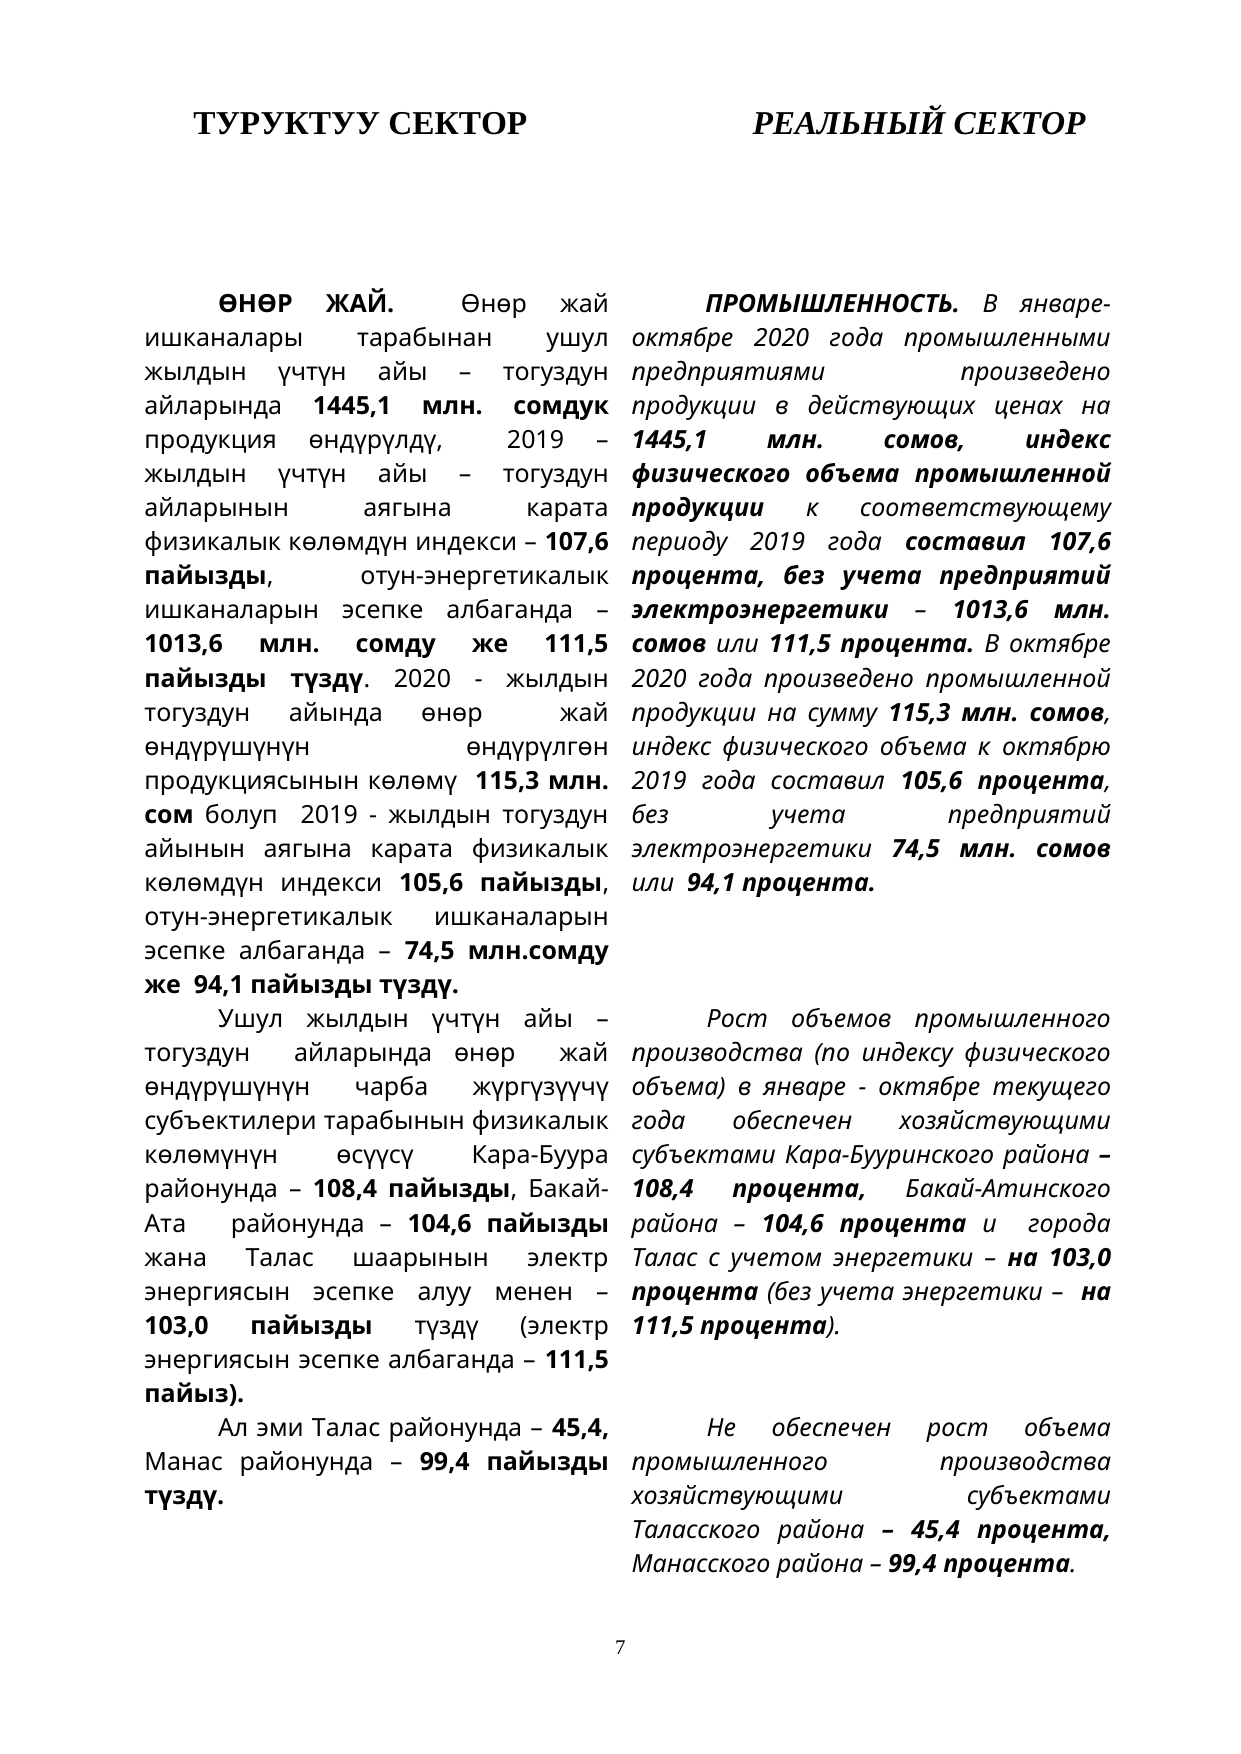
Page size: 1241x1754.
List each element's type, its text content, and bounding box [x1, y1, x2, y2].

table_header ӨНӨР ЖАЙ. Өнөр жай ишканалары тарабынан ушул жылдын үчтүн айы – тогуздун айларында 1445,1 млн. сомдук продукция өндүрүлдү, 2019 – жылдын үчтүн айы – тогуздун айларынын аягына карата физикалык көлөмдүн индекси – 107,6 пайызды, отун-энергетикалык ишканаларын эсепке албаганда – 1013,6 млн. сомду же 111,5 пайызды түздү. 2020 - жылдын тогуздун айында өнөр жай өндүрүшүнүн өндүрүлгөн продукциясынын көлөмү 115,3 млн. сом болуп 2019 - жылдын тогуздун айынын аягына карата физикалык көлөмдүн индекси 105,6 пайызды, отун-энергетикалык ишканаларын эсепке албаганда – 74,5 млн.сомду же 94,1 пайызды түздү. [133, 286, 620, 1001]
table_cell Ушул жылдын үчтүн айы – тогуздун айларында өнөр жай өндүрүшүнүн чарба жүргүзүүчү субъектилери тарабынын физикалык көлөмүнүн өсүүсү Кара-Буура районунда – 108,4 пайызды, Бакай-Ата районунда – 104,6 пайызды жана Талас шаарынын электр энергиясын эсепке алуу менен – 103,0 пайызды түздү (электр энергиясын эсепке албаганда – 111,5 пайыз). [133, 1001, 620, 1409]
table_cell Не обеспечен рост объема промышленного производства хозяйствующими субъектами Таласского района – 45,4 процента, Манасского района – 99,4 процента. [620, 1410, 1122, 1580]
table_cell Ал эми Талас районунда – 45,4, Манас районунда – 99,4 пайызды түздү. [133, 1410, 620, 1580]
table_cell Рост объемов промышленного производства (по индексу физического объема) в январе - октябре текущего года обеспечен хозяйствующими субъектами Кара-Бууринского района – 108,4 процента, Бакай-Атинского района – 104,6 процента и города Талас с учетом энергетики – на 103,0 процента (без учета энергетики – на 111,5 процента). [620, 1001, 1122, 1409]
table_header ПРОМЫШЛЕННОСТЬ. В январе-октябре 2020 года промышленными предприятиями произведено продукции в действующих ценах на 1445,1 млн. сомов, индекс физического объема промышленной продукции к соответствующему периоду 2019 года составил 107,6 процента, без учета предприятий электроэнергетики – 1013,6 млн. сомов или 111,5 процента. В октябре 2020 года произведено промышленной продукции на сумму 115,3 млн. сомов, индекс физического объема к октябрю 2019 года составил 105,6 процента, без учета предприятий электроэнергетики 74,5 млн. сомов или 94,1 процента. [620, 286, 1122, 1001]
subtitle ТУРУКТУУ СЕКТОР РЕАЛЬНЫЙ СЕКТОР [193, 103, 1122, 142]
